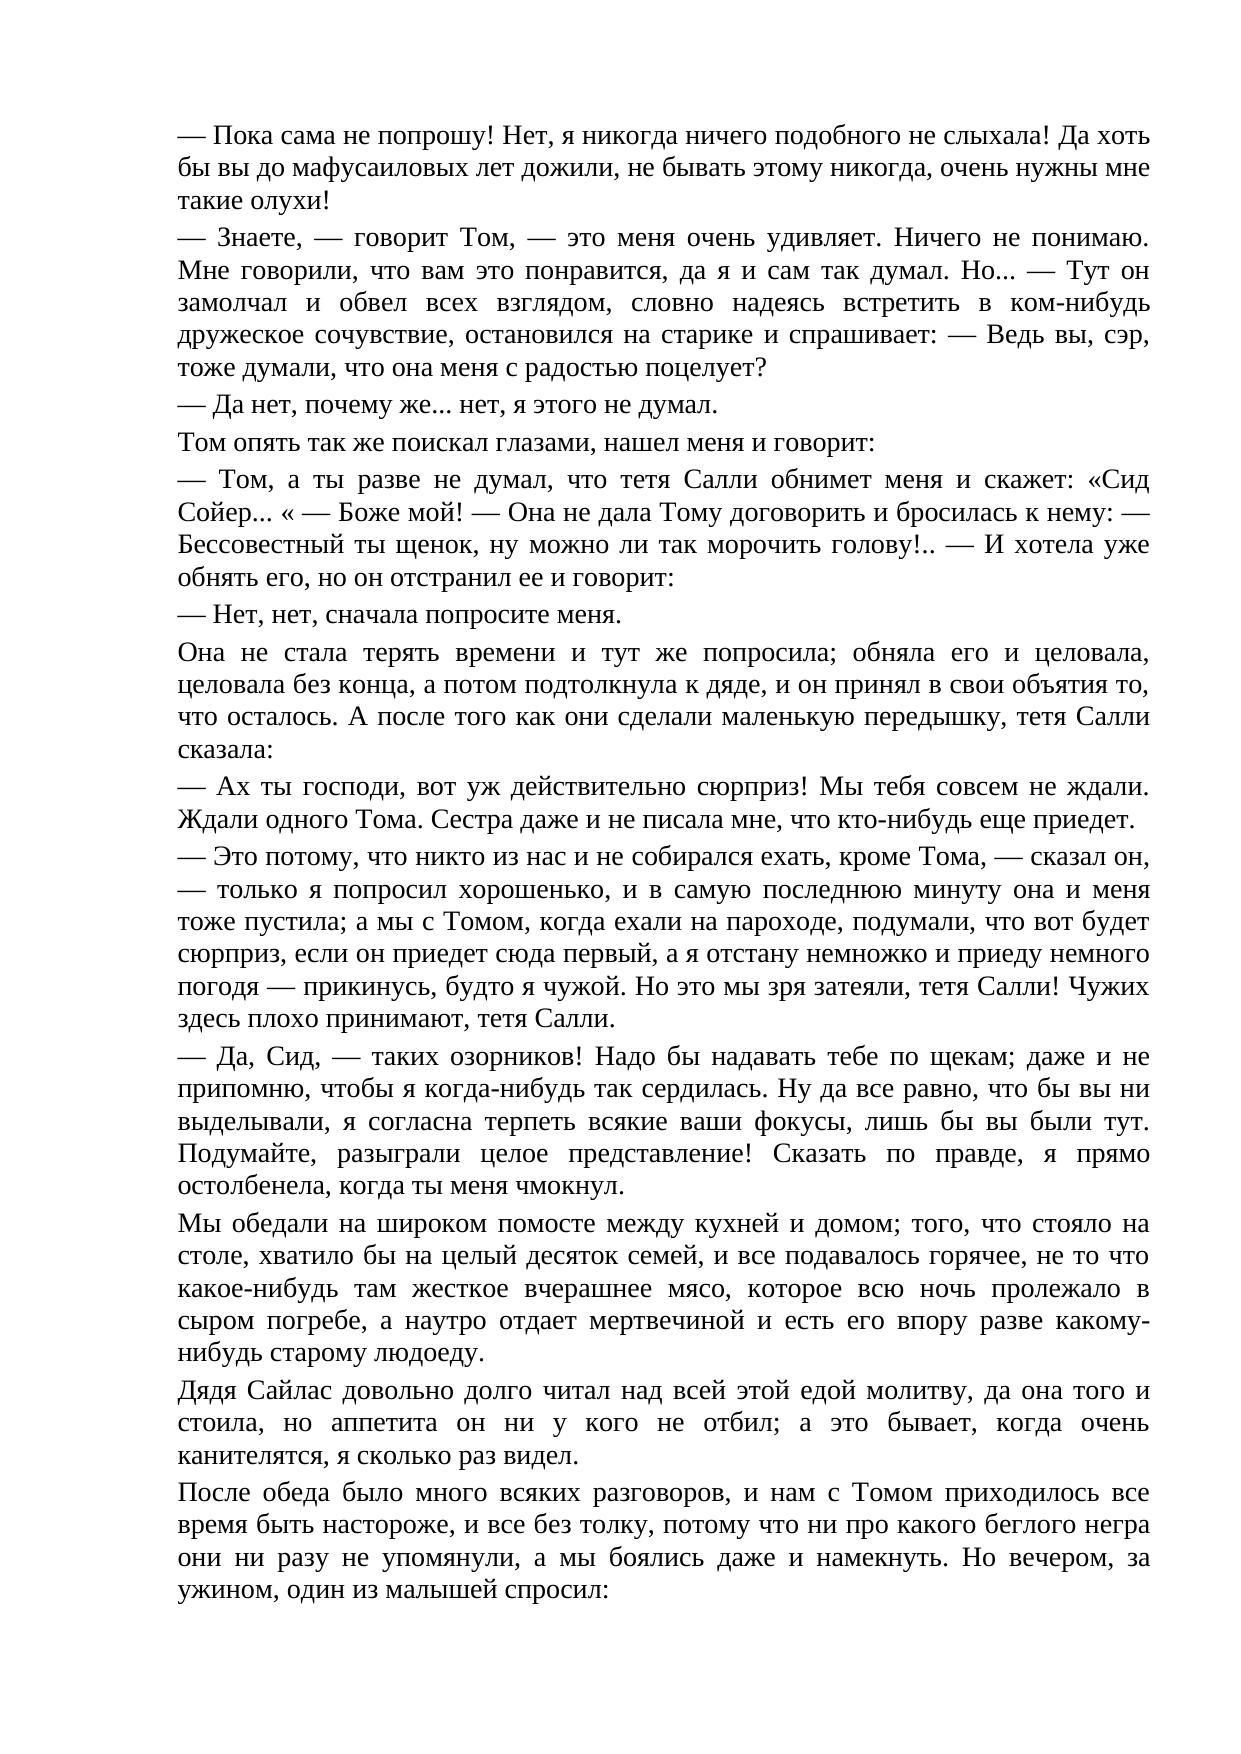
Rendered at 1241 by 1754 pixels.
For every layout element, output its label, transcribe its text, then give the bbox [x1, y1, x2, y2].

text — Пока сама не попрошу! Нет, я никогда ничего подобного не слыхала! Да хоть бы вы до мафусаиловых лет дожили, не бывать этому никогда, очень нужны мне такие олухи! [177, 118, 1152, 215]
text — Да, Сид, — таких озорников! Надо бы надавать тебе по щекам; даже и не припомню, чтобы я когда-нибудь так сердилась. Ну да все равно, что бы вы ни выделывали, я согласна терпеть всякие ваши фокусы, лишь бы вы были тут. Подумайте, разыграли целое представление! Сказать по правде, я прямо остолбенела, когда ты меня чмокнул. [177, 1039, 1152, 1201]
text — Это потому, что никто из нас и не собирался ехать, кроме Тома, — сказал он, — только я попросил хорошенько, и в самую последнюю минуту она и меня тоже пустила; а мы с Томом, когда ехали на пароходе, подумали, что вот будет сюрприз, если он приедет сюда первый, а я отстану немножко и приеду немного погодя — прикинусь, будто я чужой. Но это мы зря затеяли, тетя Салли! Чужих здесь плохо принимают, тетя Салли. [177, 839, 1152, 1034]
text — Ах ты господи, вот уж действительно сюрприз! Мы тебя совсем не ждали. Ждали одного Тома. Сестра даже и не писала мне, что кто-нибудь еще приедет. [177, 769, 1152, 834]
text Она не стала терять времени и тут же попросила; обняла его и целовала, целовала без конца, а потом подтолкнула к дяде, и он принял в свои объятия то, что осталось. А после того как они сделали маленькую передышку, тетя Салли сказала: [177, 635, 1152, 764]
text — Нет, нет, сначала попросите меня. [177, 597, 1152, 629]
text Мы обедали на широком помосте между кухней и домом; того, что стояло на столе, хватило бы на целый десяток семей, и все подавалось горячее, не то что какое-нибудь там жесткое вчерашнее мясо, которое всю ночь пролежало в сыром погребе, а наутро отдает мертвечиной и есть его впору разве какому-нибудь старому людоеду. [177, 1206, 1152, 1368]
text — Да нет, почему же... нет, я этого не думал. [177, 387, 1152, 420]
text Дядя Сайлас довольно долго читал над всей этой едой молитву, да она того и стоила, но аппетита он ни у кого не отбил; а это бывает, когда очень канителятся, я сколько раз видел. [177, 1373, 1152, 1470]
text После обеда было много всяких разговоров, и нам с Томом приходилось все время быть настороже, и все без толку, потому что ни про какого беглого негра они ни разу не упомянули, а мы боялись даже и намекнуть. Но вечером, за ужином, один из малышей спросил: [177, 1475, 1152, 1605]
text — Том, а ты разве не думал, что тетя Салли обнимет меня и скажет: «Сид Сойер... « — Боже мой! — Она не дала Тому договорить и бросилась к нему: — Бессовестный ты щенок, ну можно ли так морочить голову!.. — И хотела уже обнять его, но он отстранил ее и говорит: [177, 462, 1152, 592]
text — Знаете, — говорит Том, — это меня очень удивляет. Ничего не понимаю. Мне говорили, что вам это понравится, да я и сам так думал. Но... — Тут он замолчал и обвел всех взглядом, словно надеясь встретить в ком-нибудь дружеское сочувствие, остановился на старике и спрашивает: — Ведь вы, сэр, тоже думали, что она меня с радостью поцелует? [177, 220, 1152, 382]
text Том опять так же поискал глазами, нашел меня и говорит: [177, 425, 1152, 457]
